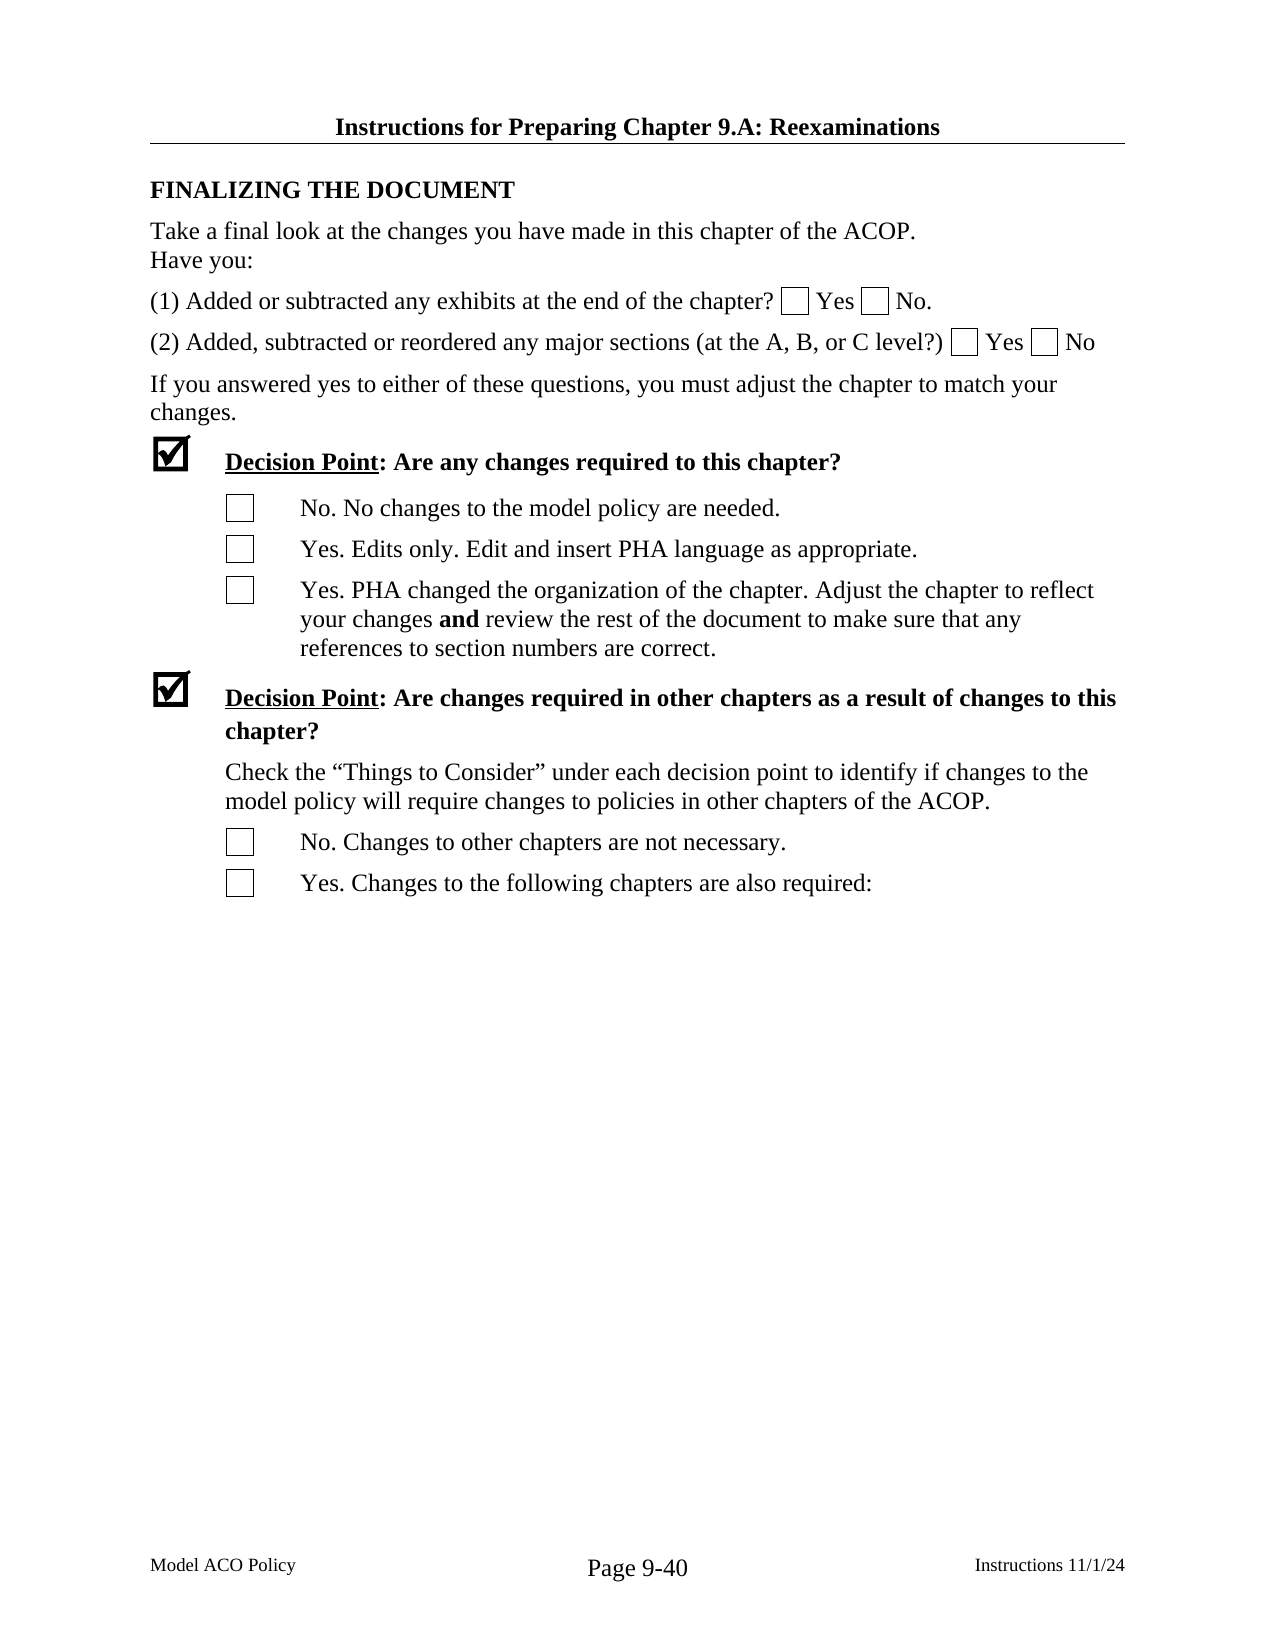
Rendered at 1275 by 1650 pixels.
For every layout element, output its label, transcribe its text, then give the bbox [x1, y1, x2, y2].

text If you answered yes to either of these questions, you must adjust the chapter to match your changes. [150, 369, 1125, 426]
text Yes. Changes to the following chapters are also required: [225, 868, 1125, 897]
text Take a final look at the changes you have made in this chapter of the ACOP. Have you: [150, 216, 1125, 274]
text Check the “Things to Consider” under each decision point to identify if changes to the model policy will require changes to policies in other chapters of the ACOP. [225, 757, 1125, 814]
text Decision Point: Are changes required in other chapters as a result of changes to this chapter? [150, 674, 1125, 744]
text (1) Added or subtracted any exhibits at the end of the chapter? Yes No. [150, 286, 1125, 315]
text (2) Added, subtracted or reordered any major sections (at the A, B, or C level?) Yes No [150, 327, 1125, 356]
text Decision Point: Are any changes required to this chapter? [150, 439, 1125, 480]
text No. Changes to other chapters are not necessary. [225, 827, 1125, 856]
text Yes. Edits only. Edit and insert PHA language as appropriate. [225, 534, 1125, 563]
text No. No changes to the model policy are needed. [225, 493, 1125, 522]
text Yes. PHA changed the organization of the chapter. Adjust the chapter to reflect your changes and review the rest of the document to make sure that any references to section numbers are correct. [225, 575, 1125, 662]
text FINALIZING THE DOCUMENT [150, 175, 1125, 204]
